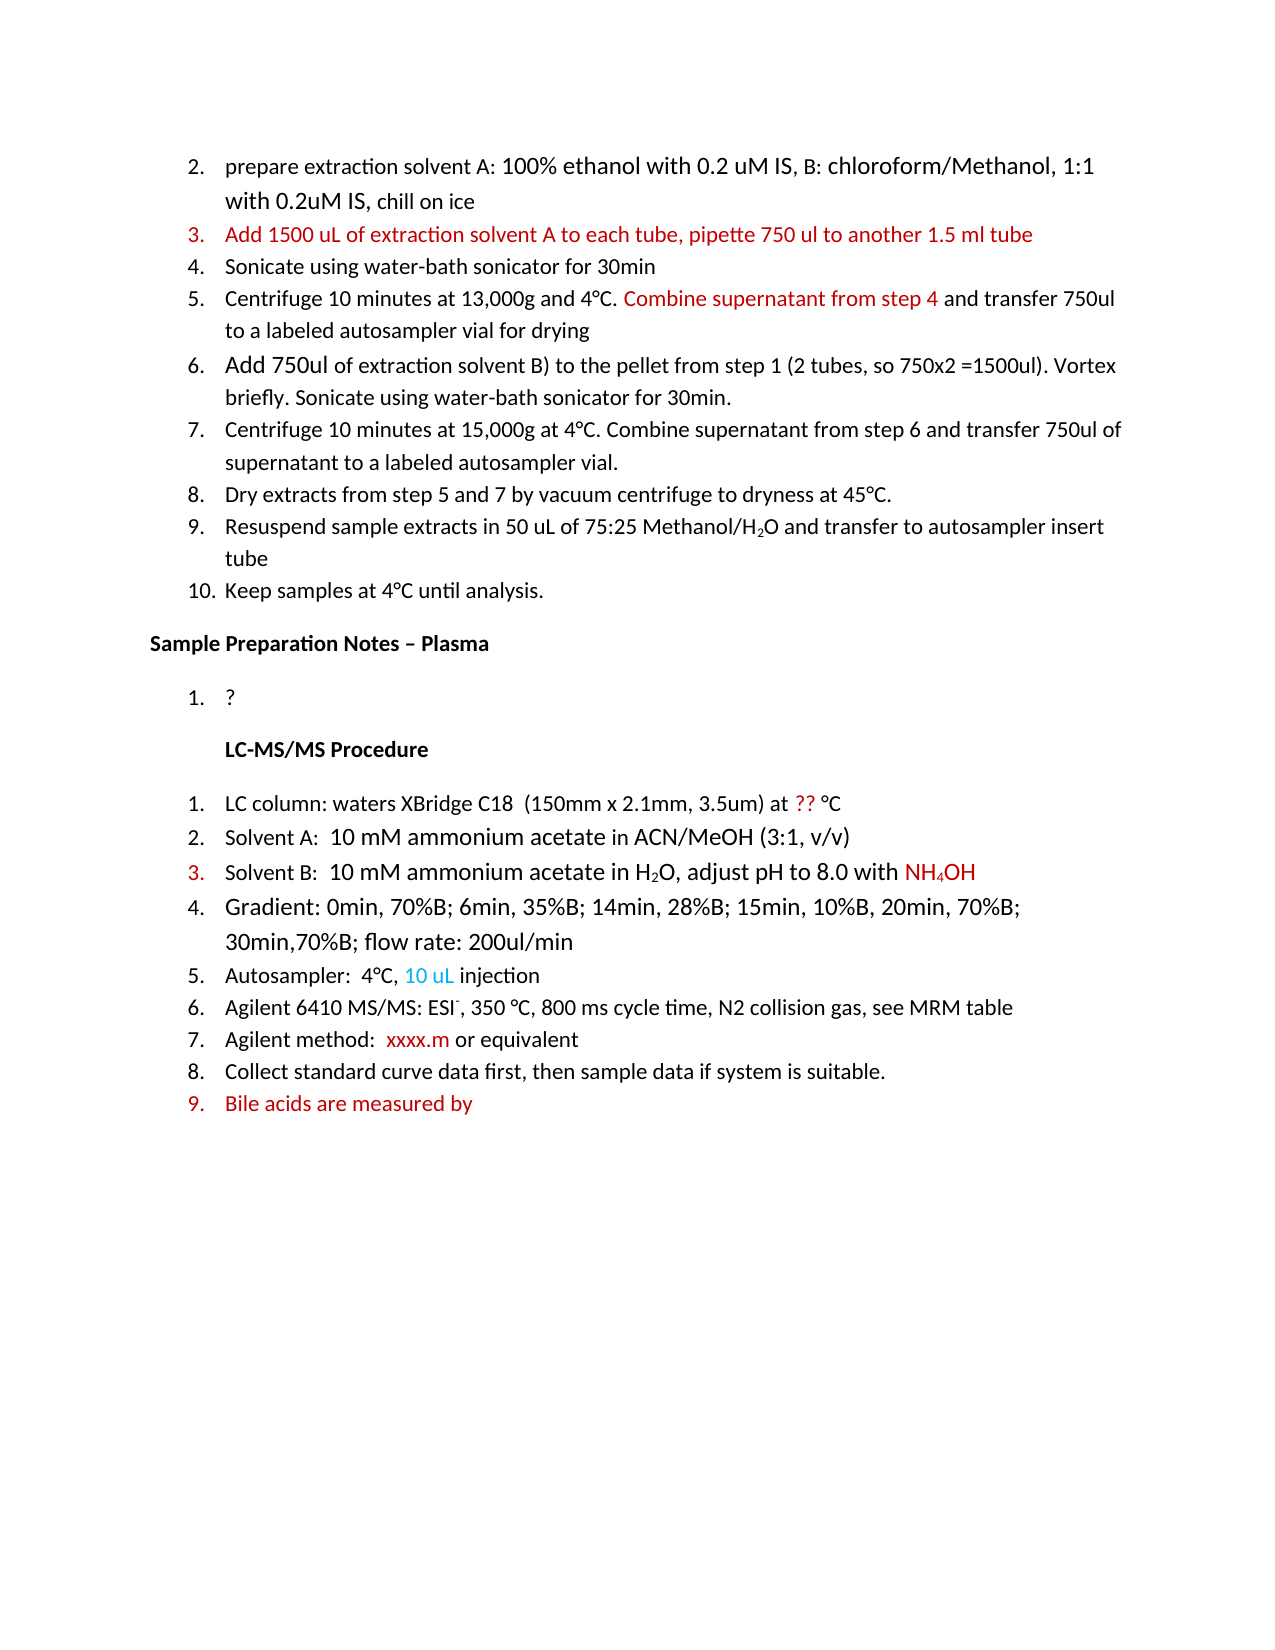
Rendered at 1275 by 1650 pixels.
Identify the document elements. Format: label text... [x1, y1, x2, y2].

list Solvent B: 10 mM ammonium acetate in H2O, adjust pH to 8.0 with NH4OH [187, 856, 1125, 886]
list Keep samples at 4°C until analysis. [187, 577, 1125, 604]
list Gradient: 0min, 70%B; 6min, 35%B; 14min, 28%B; 15min, 10%B, 20min, 70%B; 30min,70%B; flow rate: 200ul/min [187, 891, 1125, 956]
list Add 750ul of extraction solvent B) to the pellet from step 1 (2 tubes, so 750x2 =1500ul). Vortex briefly. Sonicate using water-bath sonicator for 30min. [187, 349, 1125, 411]
list Dry extracts from step 5 and 7 by vacuum centrifuge to dryness at 45°C. [187, 480, 1125, 508]
list Bile acids are measured by [187, 1089, 1125, 1118]
list prepare extraction solvent A: 100% ethanol with 0.2 uM IS, B: chloroform/Methanol, 1:1 with 0.2uM IS, chill on ice [187, 150, 1125, 216]
text LC-MS/MS Procedure [150, 736, 1125, 764]
list Centrifuge 10 minutes at 15,000g at 4°C. Combine supernatant from step 6 and transfer 750ul of supernatant to a labeled autosampler vial. [187, 416, 1125, 476]
list Collect standard curve data first, then sample data if system is suitable. [187, 1057, 1125, 1085]
list Solvent A: 10 mM ammonium acetate in ACN/MeOH (3:1, v/v) [187, 821, 1125, 851]
list Add 1500 uL of extraction solvent A to each tube, pipette 750 ul to another 1.5 ml tube [187, 220, 1125, 248]
list Autosampler: 4°C, 10 uL injection [187, 961, 1125, 989]
list Agilent 6410 MS/MS: ESI-, 350 °C, 800 ms cycle time, N2 collision gas, see MRM table [187, 993, 1125, 1021]
list Agilent method: xxxx.m or equivalent [187, 1025, 1125, 1053]
list ? [187, 683, 1125, 711]
list LC column: waters XBridge C18 (150mm x 2.1mm, 3.5um) at ?? °C [187, 789, 1125, 817]
text Sample Preparation Notes – Plasma [150, 629, 1125, 658]
list Centrifuge 10 minutes at 13,000g and 4°C. Combine supernatant from step 4 and transfer 750ul to a labeled autosampler vial for drying [187, 284, 1125, 344]
list Sonicate using water-bath sonicator for 30min [187, 252, 1125, 280]
list Resuspend sample extracts in 50 uL of 75:25 Methanol/H2O and transfer to autosampler insert tube [187, 512, 1125, 572]
